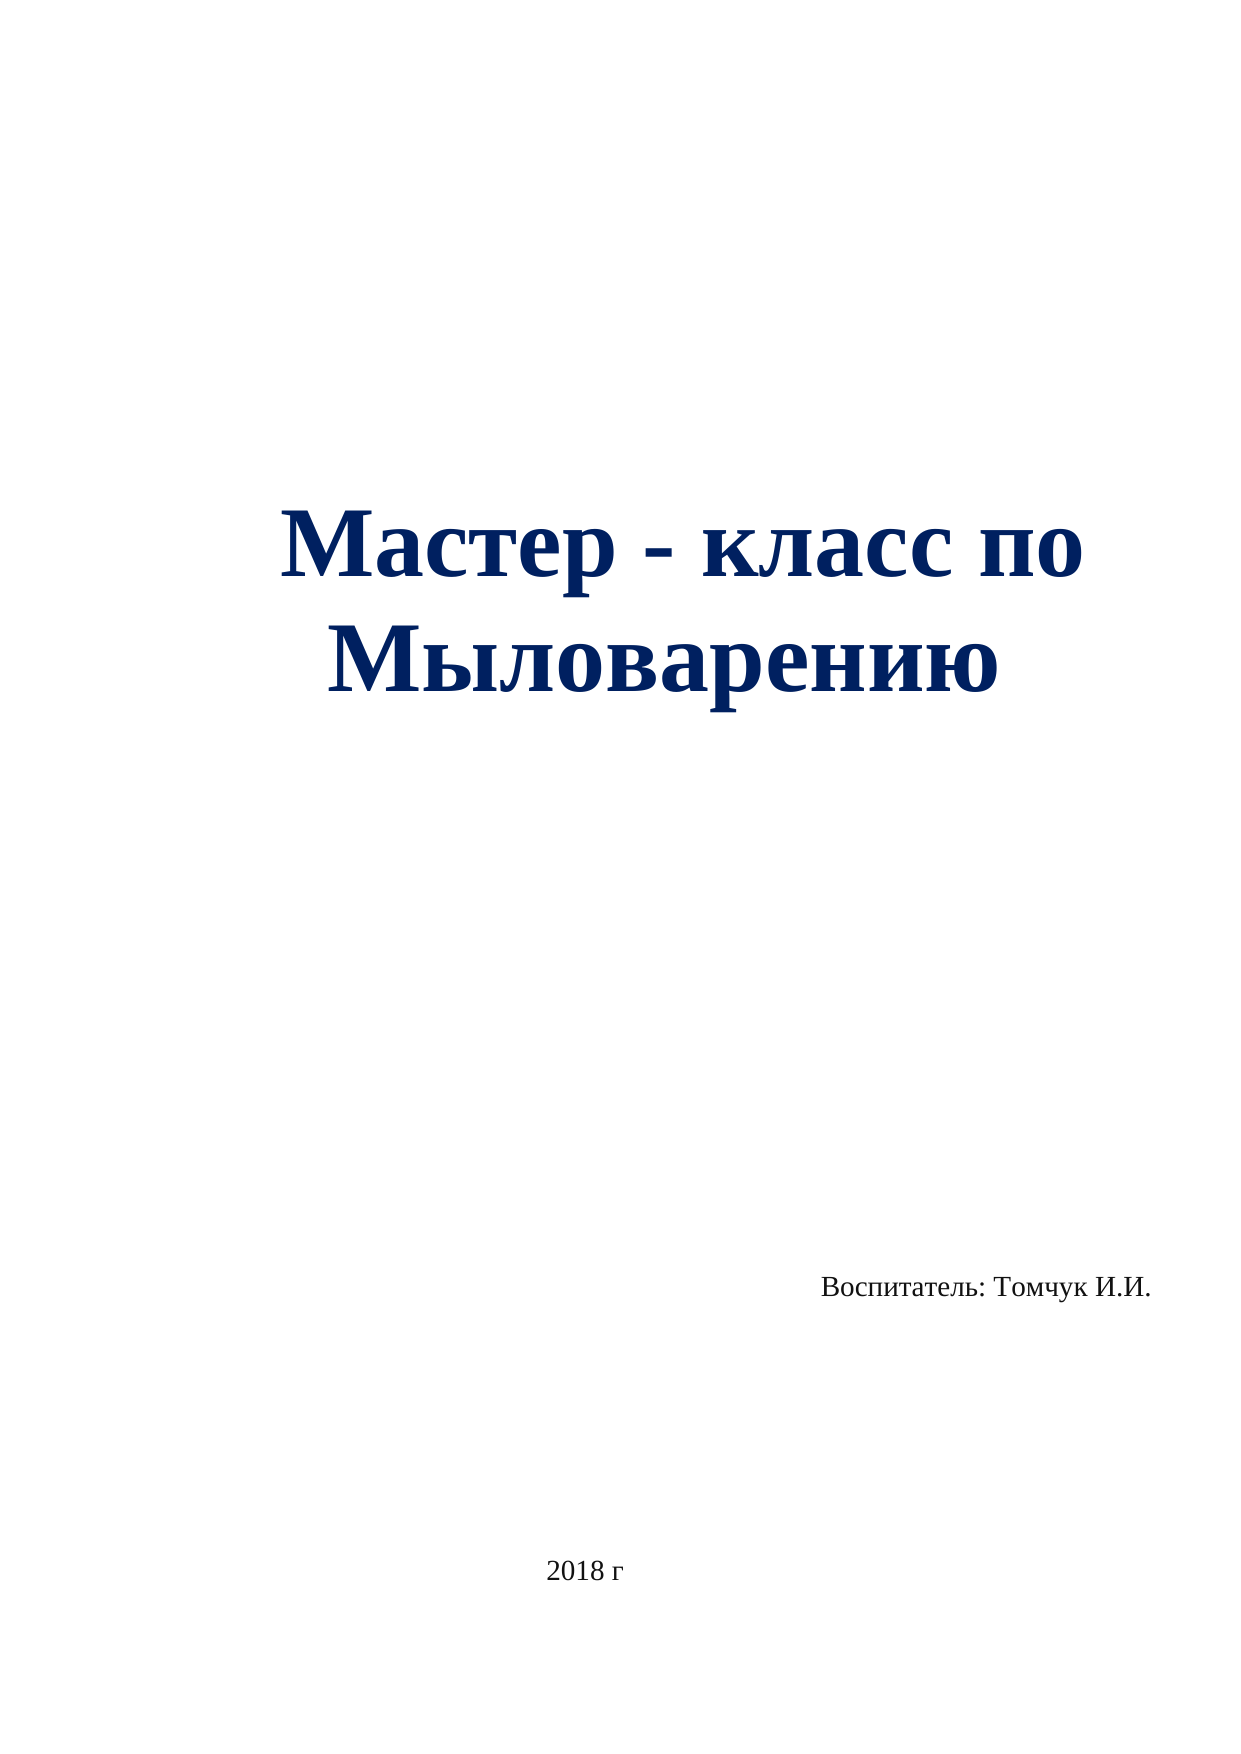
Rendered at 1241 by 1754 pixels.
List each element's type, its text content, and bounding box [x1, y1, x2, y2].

text Воспитатель: Томчук И.И. [177, 1269, 1152, 1302]
text Мастер - класс по Мыловарению [177, 483, 1152, 713]
text 2018 г [177, 1553, 1152, 1587]
